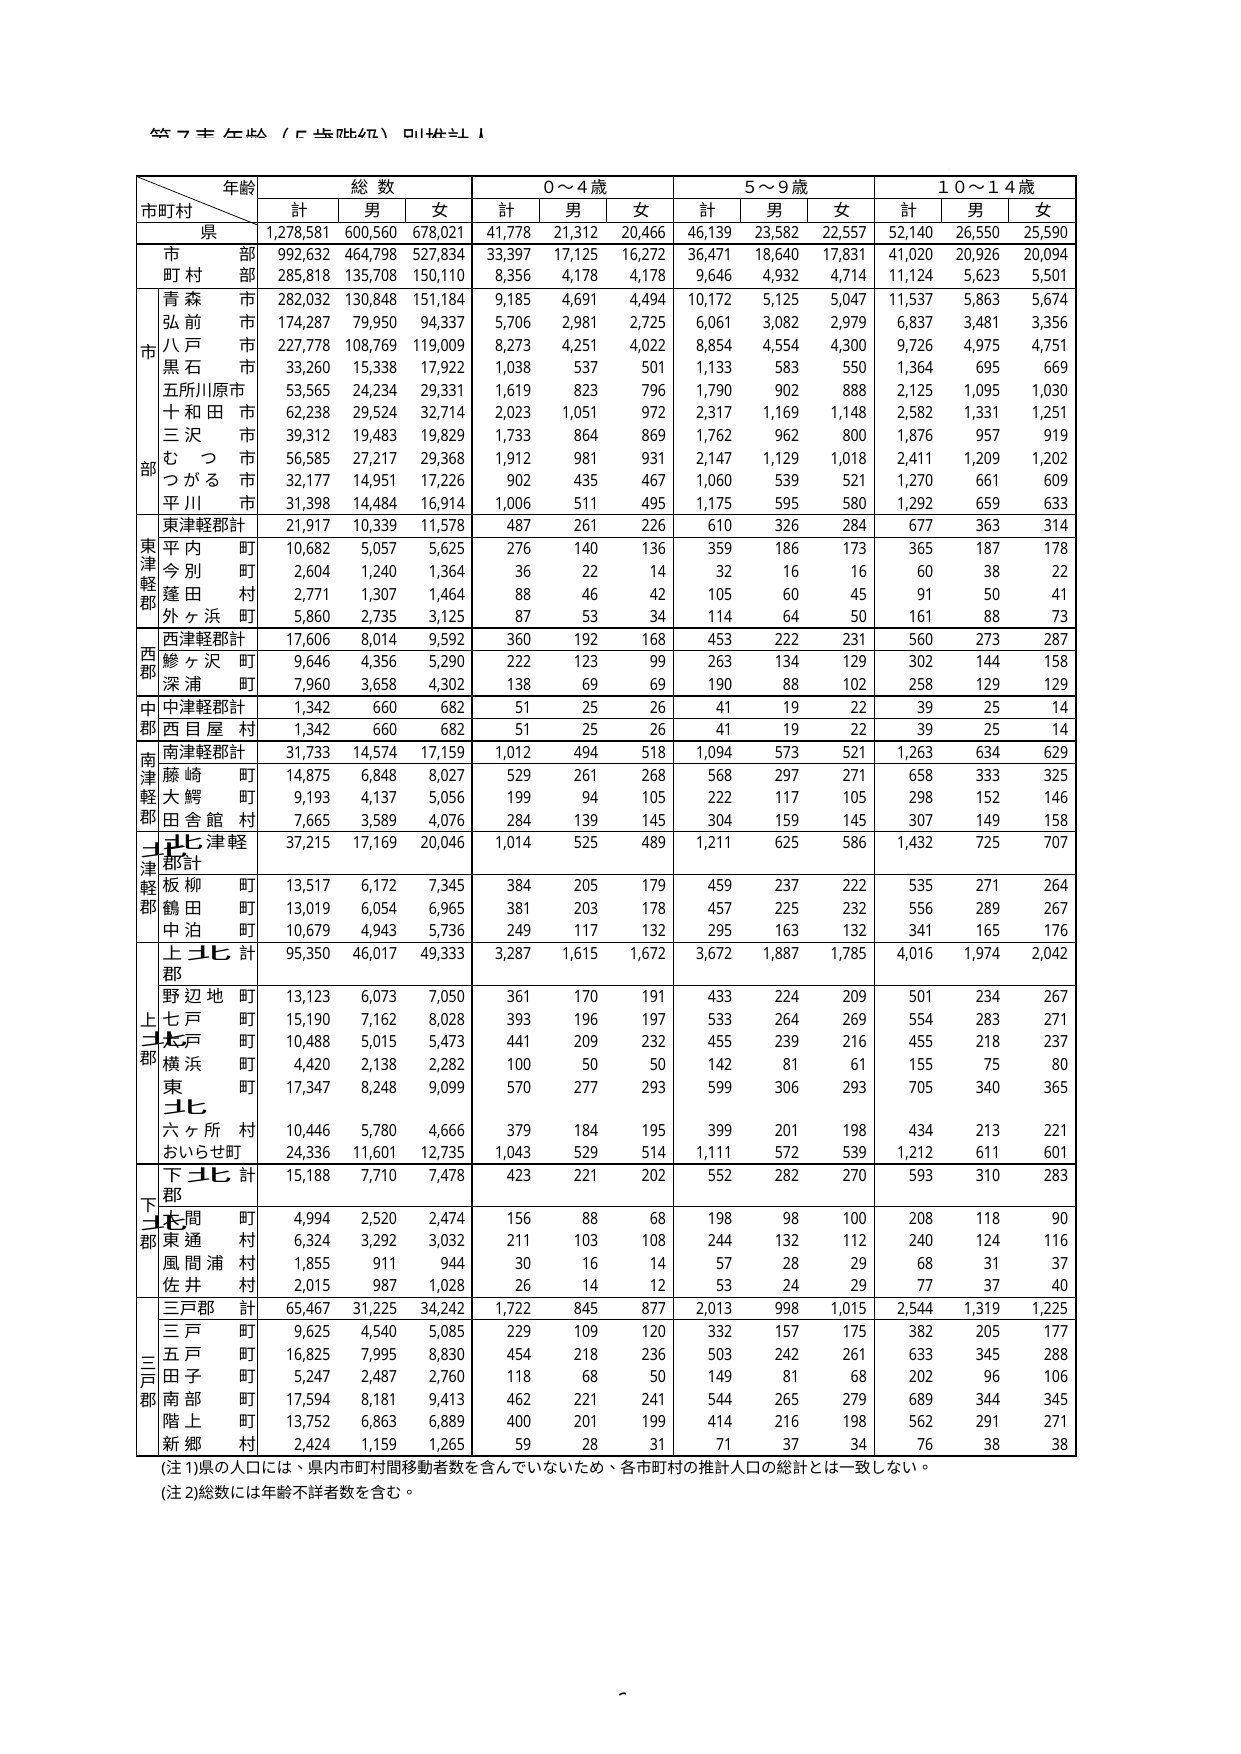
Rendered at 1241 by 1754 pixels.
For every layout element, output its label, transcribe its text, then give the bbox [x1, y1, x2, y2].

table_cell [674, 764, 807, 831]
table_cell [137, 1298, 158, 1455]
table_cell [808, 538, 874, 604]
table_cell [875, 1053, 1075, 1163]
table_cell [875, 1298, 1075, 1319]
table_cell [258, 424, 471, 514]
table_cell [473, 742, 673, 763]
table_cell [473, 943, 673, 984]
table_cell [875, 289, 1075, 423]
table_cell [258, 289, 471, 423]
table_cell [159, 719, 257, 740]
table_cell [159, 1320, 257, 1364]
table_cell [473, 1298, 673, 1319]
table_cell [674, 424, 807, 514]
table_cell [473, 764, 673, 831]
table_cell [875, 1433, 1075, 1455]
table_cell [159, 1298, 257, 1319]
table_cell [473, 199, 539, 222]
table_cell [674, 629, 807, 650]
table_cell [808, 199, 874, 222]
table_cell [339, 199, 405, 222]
text (注2)総数には年齢不詳者数を含む。 [161, 1482, 1159, 1503]
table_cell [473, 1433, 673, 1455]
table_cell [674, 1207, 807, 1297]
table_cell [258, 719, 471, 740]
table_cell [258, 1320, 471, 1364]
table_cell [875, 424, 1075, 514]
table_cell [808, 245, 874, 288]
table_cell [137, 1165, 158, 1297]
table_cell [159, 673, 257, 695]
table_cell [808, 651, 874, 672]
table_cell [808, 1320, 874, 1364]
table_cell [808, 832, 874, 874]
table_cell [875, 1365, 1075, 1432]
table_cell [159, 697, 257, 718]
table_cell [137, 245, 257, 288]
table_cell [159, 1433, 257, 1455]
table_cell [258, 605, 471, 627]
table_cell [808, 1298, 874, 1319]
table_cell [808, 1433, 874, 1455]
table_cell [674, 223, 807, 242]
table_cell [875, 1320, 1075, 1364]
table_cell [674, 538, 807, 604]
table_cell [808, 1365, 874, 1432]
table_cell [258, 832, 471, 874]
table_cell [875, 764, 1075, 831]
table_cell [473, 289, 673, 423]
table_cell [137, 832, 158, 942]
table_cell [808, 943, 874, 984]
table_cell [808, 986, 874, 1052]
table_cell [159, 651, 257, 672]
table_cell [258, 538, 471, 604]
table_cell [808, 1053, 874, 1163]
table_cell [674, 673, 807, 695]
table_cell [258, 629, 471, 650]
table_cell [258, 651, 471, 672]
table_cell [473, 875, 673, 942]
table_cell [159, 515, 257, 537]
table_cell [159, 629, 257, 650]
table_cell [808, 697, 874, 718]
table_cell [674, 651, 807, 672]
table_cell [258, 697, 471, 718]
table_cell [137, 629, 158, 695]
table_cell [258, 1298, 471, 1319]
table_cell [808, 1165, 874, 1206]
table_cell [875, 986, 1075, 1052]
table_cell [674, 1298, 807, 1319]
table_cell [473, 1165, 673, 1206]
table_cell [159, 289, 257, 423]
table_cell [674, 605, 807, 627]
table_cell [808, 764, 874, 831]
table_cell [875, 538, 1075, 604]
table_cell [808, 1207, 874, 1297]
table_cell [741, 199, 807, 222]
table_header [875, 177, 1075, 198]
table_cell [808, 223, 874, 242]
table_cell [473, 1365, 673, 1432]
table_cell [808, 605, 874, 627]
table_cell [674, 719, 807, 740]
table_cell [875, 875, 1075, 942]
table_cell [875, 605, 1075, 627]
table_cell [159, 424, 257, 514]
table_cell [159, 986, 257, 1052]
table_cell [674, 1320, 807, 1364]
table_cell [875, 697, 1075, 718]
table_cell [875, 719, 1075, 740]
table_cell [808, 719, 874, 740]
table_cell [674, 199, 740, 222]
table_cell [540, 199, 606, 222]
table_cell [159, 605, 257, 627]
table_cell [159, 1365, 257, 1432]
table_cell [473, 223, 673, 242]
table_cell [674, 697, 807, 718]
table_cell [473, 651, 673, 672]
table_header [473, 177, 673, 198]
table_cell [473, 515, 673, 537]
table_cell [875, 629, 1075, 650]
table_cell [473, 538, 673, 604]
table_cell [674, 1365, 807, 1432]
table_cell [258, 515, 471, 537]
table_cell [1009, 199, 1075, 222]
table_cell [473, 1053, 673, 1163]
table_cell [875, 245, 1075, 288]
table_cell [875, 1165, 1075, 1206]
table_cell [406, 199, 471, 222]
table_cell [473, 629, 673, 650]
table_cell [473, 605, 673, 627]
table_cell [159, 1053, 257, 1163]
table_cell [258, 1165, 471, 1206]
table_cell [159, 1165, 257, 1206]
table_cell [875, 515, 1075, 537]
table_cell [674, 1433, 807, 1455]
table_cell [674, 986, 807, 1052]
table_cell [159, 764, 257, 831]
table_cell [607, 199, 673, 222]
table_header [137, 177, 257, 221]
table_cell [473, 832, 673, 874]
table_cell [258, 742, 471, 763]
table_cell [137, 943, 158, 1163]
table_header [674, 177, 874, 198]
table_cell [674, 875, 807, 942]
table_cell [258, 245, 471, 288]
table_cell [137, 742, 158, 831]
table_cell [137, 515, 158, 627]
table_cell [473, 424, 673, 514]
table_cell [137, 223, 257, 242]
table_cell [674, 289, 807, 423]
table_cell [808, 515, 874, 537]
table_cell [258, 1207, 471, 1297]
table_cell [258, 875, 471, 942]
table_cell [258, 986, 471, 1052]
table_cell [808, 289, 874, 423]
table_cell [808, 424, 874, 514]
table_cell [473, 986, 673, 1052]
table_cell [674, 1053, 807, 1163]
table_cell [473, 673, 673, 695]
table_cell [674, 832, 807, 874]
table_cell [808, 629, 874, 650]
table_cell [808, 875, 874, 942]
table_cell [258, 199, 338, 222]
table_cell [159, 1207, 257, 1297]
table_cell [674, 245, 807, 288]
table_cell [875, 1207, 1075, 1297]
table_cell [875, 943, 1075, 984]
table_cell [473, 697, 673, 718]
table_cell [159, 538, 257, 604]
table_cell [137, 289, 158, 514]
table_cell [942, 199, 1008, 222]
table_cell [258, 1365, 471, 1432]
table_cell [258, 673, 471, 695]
text (注1)県の人口には、県内市町村間移動者数を含んでいないため、各市町村の推計人口の総計とは一致しない。 [161, 1457, 1159, 1478]
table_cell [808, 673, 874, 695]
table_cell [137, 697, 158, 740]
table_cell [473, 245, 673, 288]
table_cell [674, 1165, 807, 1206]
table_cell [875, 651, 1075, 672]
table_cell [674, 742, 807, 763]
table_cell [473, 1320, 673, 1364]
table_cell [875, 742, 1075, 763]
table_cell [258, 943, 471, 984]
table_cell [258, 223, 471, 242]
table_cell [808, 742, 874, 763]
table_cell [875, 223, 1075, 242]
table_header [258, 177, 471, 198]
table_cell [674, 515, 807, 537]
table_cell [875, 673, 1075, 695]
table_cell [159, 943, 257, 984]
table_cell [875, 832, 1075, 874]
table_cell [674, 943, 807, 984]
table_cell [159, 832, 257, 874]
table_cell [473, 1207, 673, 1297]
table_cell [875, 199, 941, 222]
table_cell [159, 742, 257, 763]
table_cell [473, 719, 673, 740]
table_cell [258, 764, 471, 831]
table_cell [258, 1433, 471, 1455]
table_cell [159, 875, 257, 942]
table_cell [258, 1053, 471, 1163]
